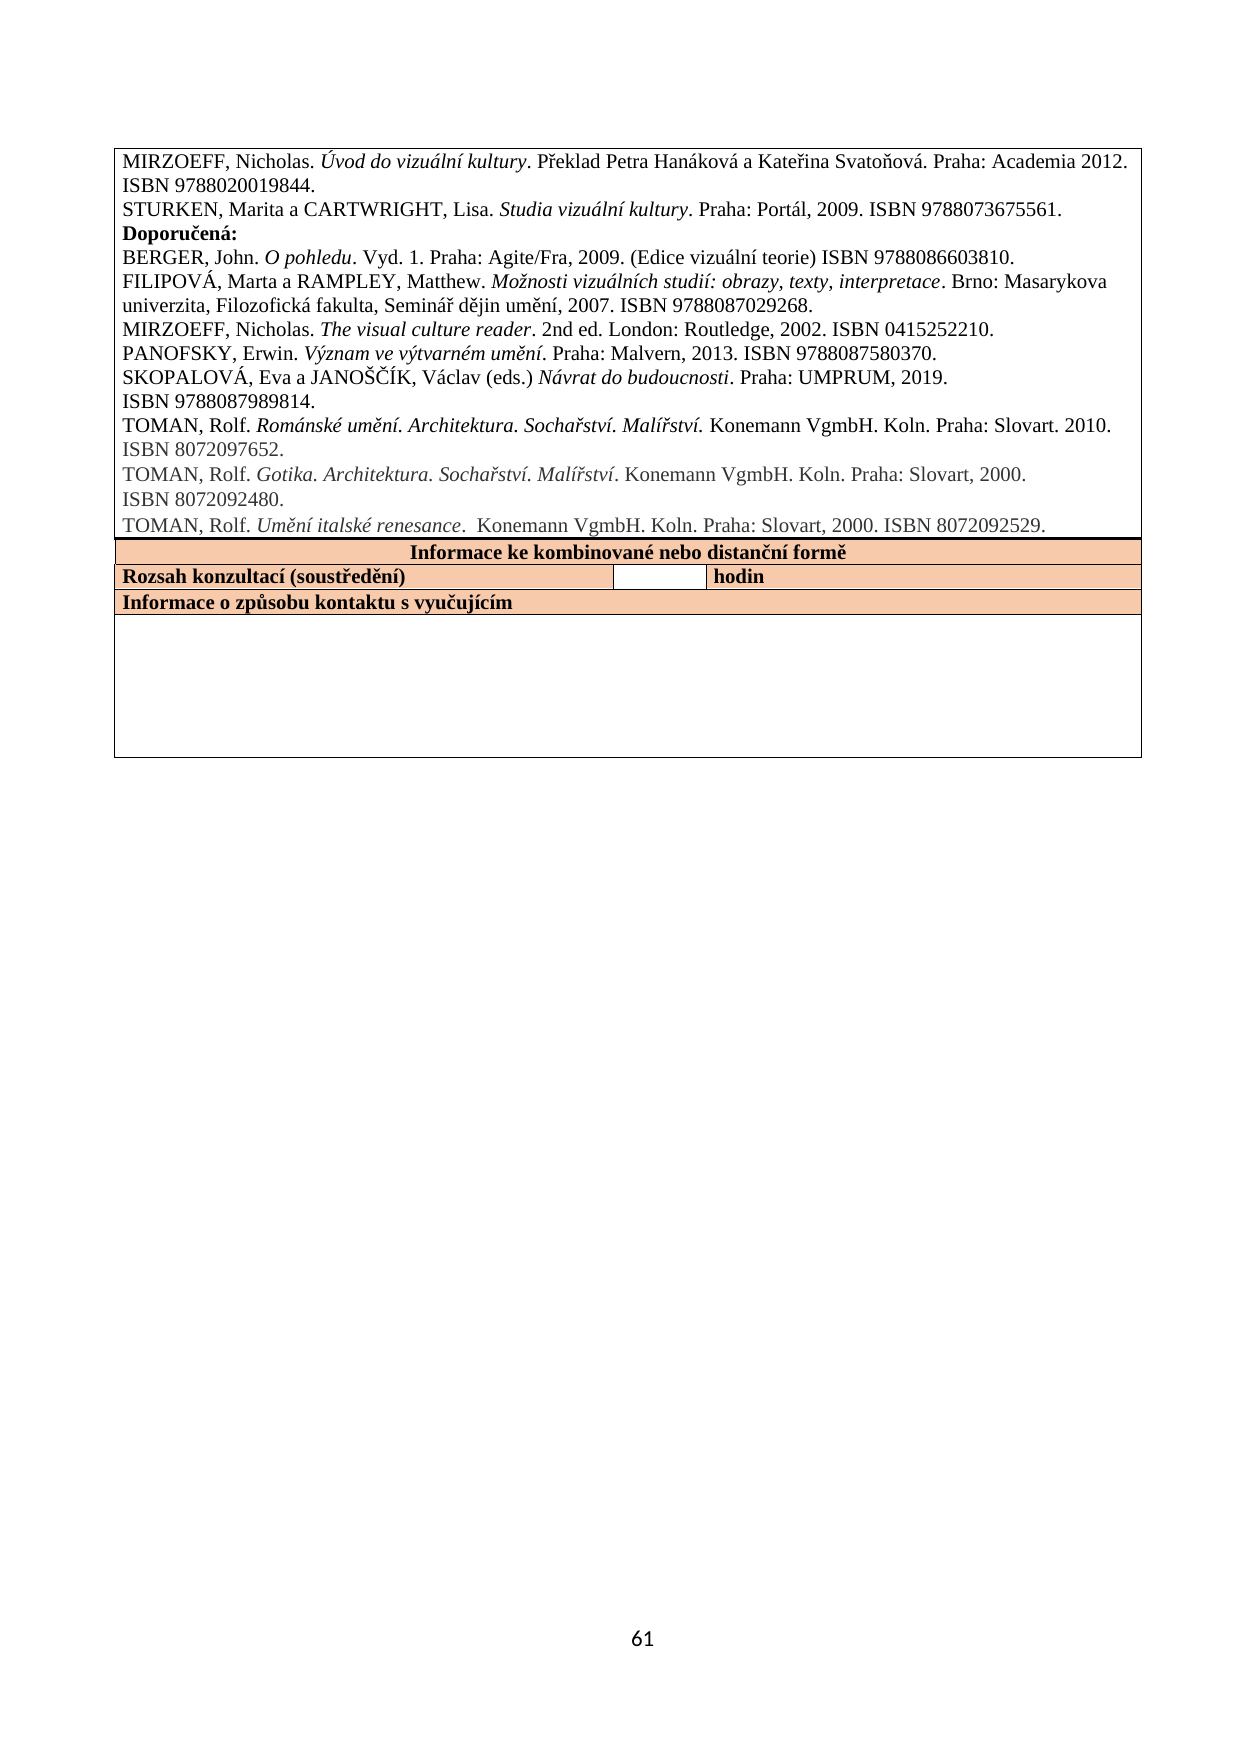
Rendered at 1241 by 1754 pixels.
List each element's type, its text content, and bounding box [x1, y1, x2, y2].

table_cell hodin [707, 565, 1141, 588]
table_cell Rozsah konzultací (soustředění) [115, 565, 613, 588]
table_cell [115, 615, 1141, 757]
table_cell Informace ke kombinované nebo distanční formě [116, 540, 1141, 564]
table_cell [614, 565, 706, 588]
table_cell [115, 149, 1141, 537]
table_cell Informace o způsobu kontaktu s vyučujícím [115, 590, 1141, 614]
